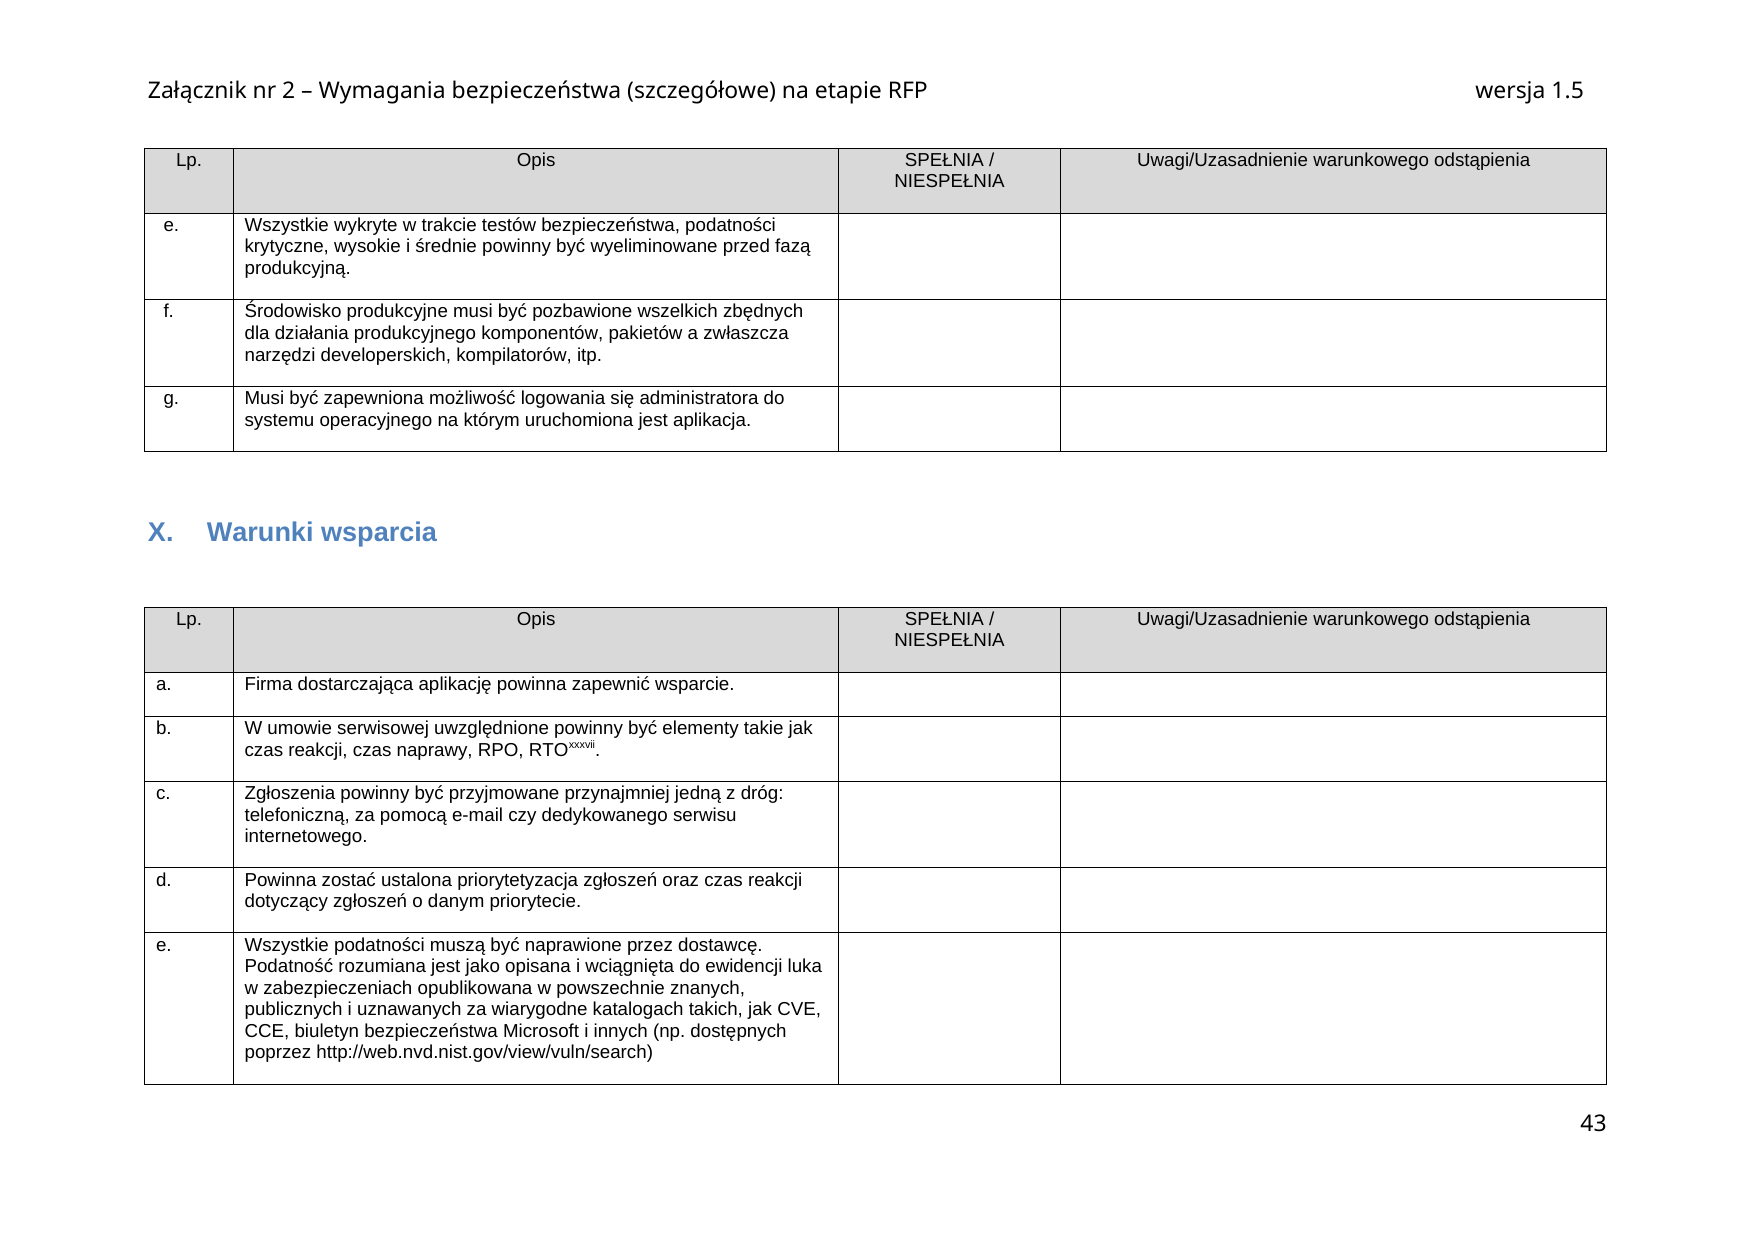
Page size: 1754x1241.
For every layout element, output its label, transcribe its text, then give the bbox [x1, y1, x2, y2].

table_cell [145, 673, 233, 716]
table_cell [1061, 717, 1606, 781]
table_cell [1061, 673, 1606, 716]
table_cell [1061, 300, 1606, 386]
table_cell [145, 387, 233, 451]
table_cell Firma dostarczająca aplikację powinna zapewnić wsparcie. [234, 673, 838, 716]
table_cell [839, 782, 1060, 867]
table_cell [1061, 214, 1606, 299]
table_header Opis [234, 608, 838, 672]
table_cell [839, 673, 1060, 716]
table_cell Wszystkie wykryte w trakcie testów bezpieczeństwa, podatności krytyczne, wysokie i średnie powinny być wyeliminowane przed fazą produkcyjną. [234, 214, 838, 299]
table_cell [1061, 868, 1606, 932]
table_cell [1061, 782, 1606, 867]
table_cell [839, 387, 1060, 451]
table_cell [1061, 933, 1606, 1083]
table_cell [145, 868, 233, 932]
table_header Lp. [145, 608, 233, 672]
table_cell [839, 868, 1060, 932]
table_cell Wszystkie podatności muszą być naprawione przez dostawcę. Podatność rozumiana jest jako opisana i wciągnięta do ewidencji luka w zabezpieczeniach opublikowana w powszechnie znanych, publicznych i uznawanych za wiarygodne katalogach takich, jak CVE, CCE, biuletyn bezpieczeństwa Microsoft i innych (np. dostępnych poprzez http://web.nvd.nist.gov/view/vuln/search) [234, 933, 838, 1083]
table_cell [839, 717, 1060, 781]
table_cell [839, 214, 1060, 299]
table_cell Środowisko produkcyjne musi być pozbawione wszelkich zbędnych dla działania produkcyjnego komponentów, pakietów a zwłaszcza narzędzi developerskich, kompilatorów, itp. [234, 300, 838, 386]
table_header SPEŁNIA / NIESPEŁNIA [839, 149, 1060, 213]
table_cell Zgłoszenia powinny być przyjmowane przynajmniej jedną z dróg: telefoniczną, za pomocą e-mail czy dedykowanego serwisu internetowego. [234, 782, 838, 867]
table_cell [145, 933, 233, 1083]
table_cell [145, 300, 233, 386]
table_header SPEŁNIA / NIESPEŁNIA [839, 608, 1060, 672]
subtitle Warunki wsparcia [148, 516, 1606, 547]
table_header Opis [234, 149, 838, 213]
table_cell [839, 300, 1060, 386]
table_cell W umowie serwisowej uwzględnione powinny być elementy takie jak czas reakcji, czas naprawy, RPO, RTO. [234, 717, 838, 781]
table_cell [145, 717, 233, 781]
table_cell Musi być zapewniona możliwość logowania się administratora do systemu operacyjnego na którym uruchomiona jest aplikacja. [234, 387, 838, 451]
table_header Uwagi/Uzasadnienie warunkowego odstąpienia [1061, 149, 1606, 213]
table_cell Powinna zostać ustalona priorytetyzacja zgłoszeń oraz czas reakcji dotyczący zgłoszeń o danym priorytecie. [234, 868, 838, 932]
table_cell [145, 782, 233, 867]
table_cell [839, 933, 1060, 1083]
table_header Uwagi/Uzasadnienie warunkowego odstąpienia [1061, 608, 1606, 672]
table_cell [145, 214, 233, 299]
table_cell [1061, 387, 1606, 451]
table_header Lp. [145, 149, 233, 213]
